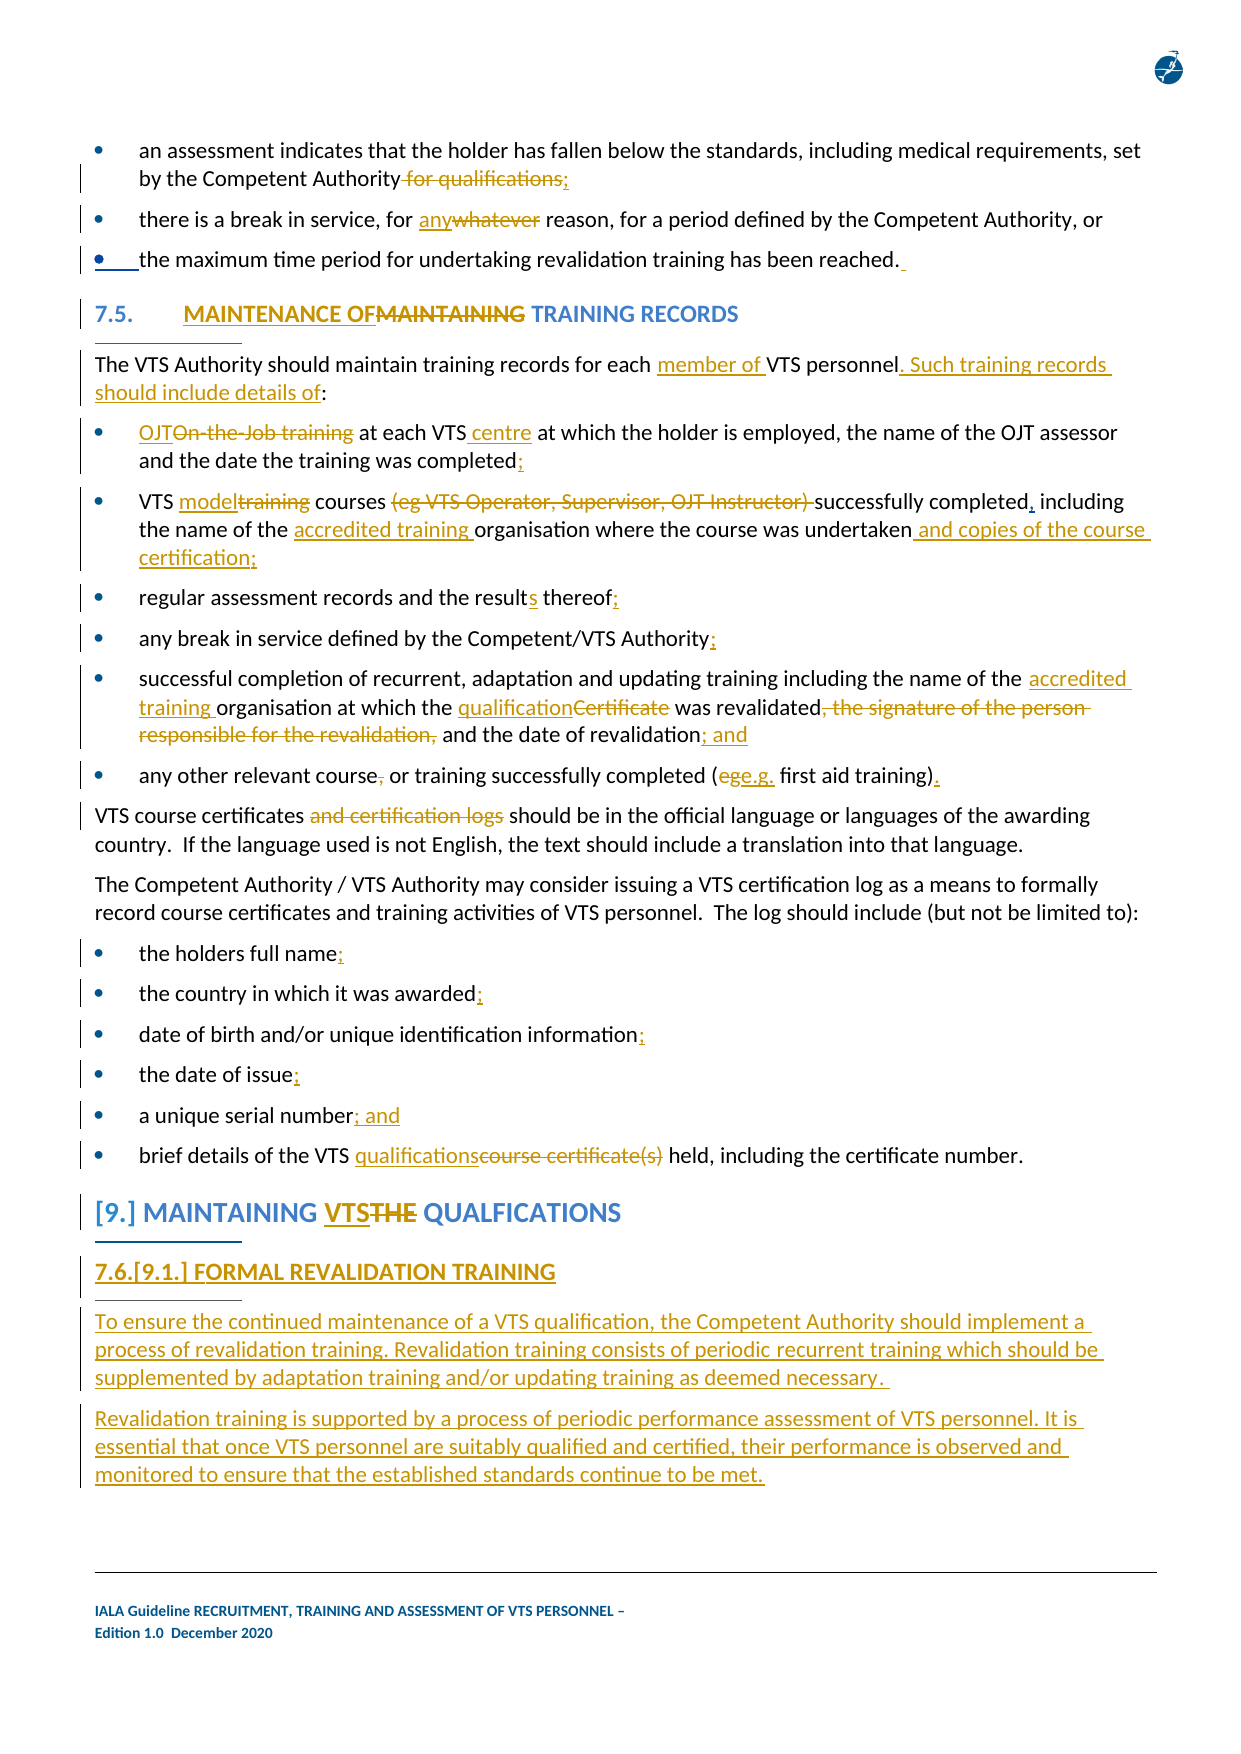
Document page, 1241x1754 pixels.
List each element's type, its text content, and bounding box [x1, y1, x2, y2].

text at each VTS at which the holder is employed, the name of the OJT assessor and the date the training was completed [94, 418, 1157, 474]
text the date of issue [94, 1060, 1157, 1088]
text the country in which it was awarded [94, 979, 1157, 1007]
subtitle training records [94, 298, 1157, 329]
text date of birth and/or unique identification information [94, 1020, 1157, 1048]
text successful completion of recurrent, adaptation and updating training including the name of the organisation at which the was revalidated and the date of revalidation [94, 664, 1157, 749]
text regular assessment records and the result thereof [94, 583, 1157, 612]
subtitle MAINTAINING QUALFICATIONS [94, 1194, 1157, 1230]
text a unique serial number [94, 1101, 1157, 1129]
text brief details of the VTS held, including the certificate number. [94, 1141, 1157, 1169]
text VTS courses successfully completed including the name of the organisation where the course was undertaken [94, 487, 1157, 571]
text VTS course certificates should be in the official language or languages of the awarding country. If the language used is not English, the text should include a translation into that language. [94, 802, 1157, 858]
text the holders full name [94, 939, 1157, 967]
text any break in service defined by the Competent/VTS Authority [94, 624, 1157, 652]
text any other relevant course or training successfully completed ( first aid training) [94, 761, 1157, 789]
text an assessment indicates that the holder has fallen below the standards, including medical requirements, set by the Competent Authority [94, 136, 1157, 192]
text The Competent Authority / VTS Authority may consider issuing a VTS certification log as a means to formally record course certificates and training activities of VTS personnel. The log should include (but not be limited to): [94, 870, 1157, 926]
text the maximum time period for undertaking revalidation training has been reached. [94, 246, 1157, 273]
picture [1123, 0, 1241, 119]
text there is a break in service, for reason, for a period defined by the Competent Authority, or [94, 205, 1157, 233]
text The VTS Authority should maintain training records for each VTS personnel: [94, 350, 1157, 406]
